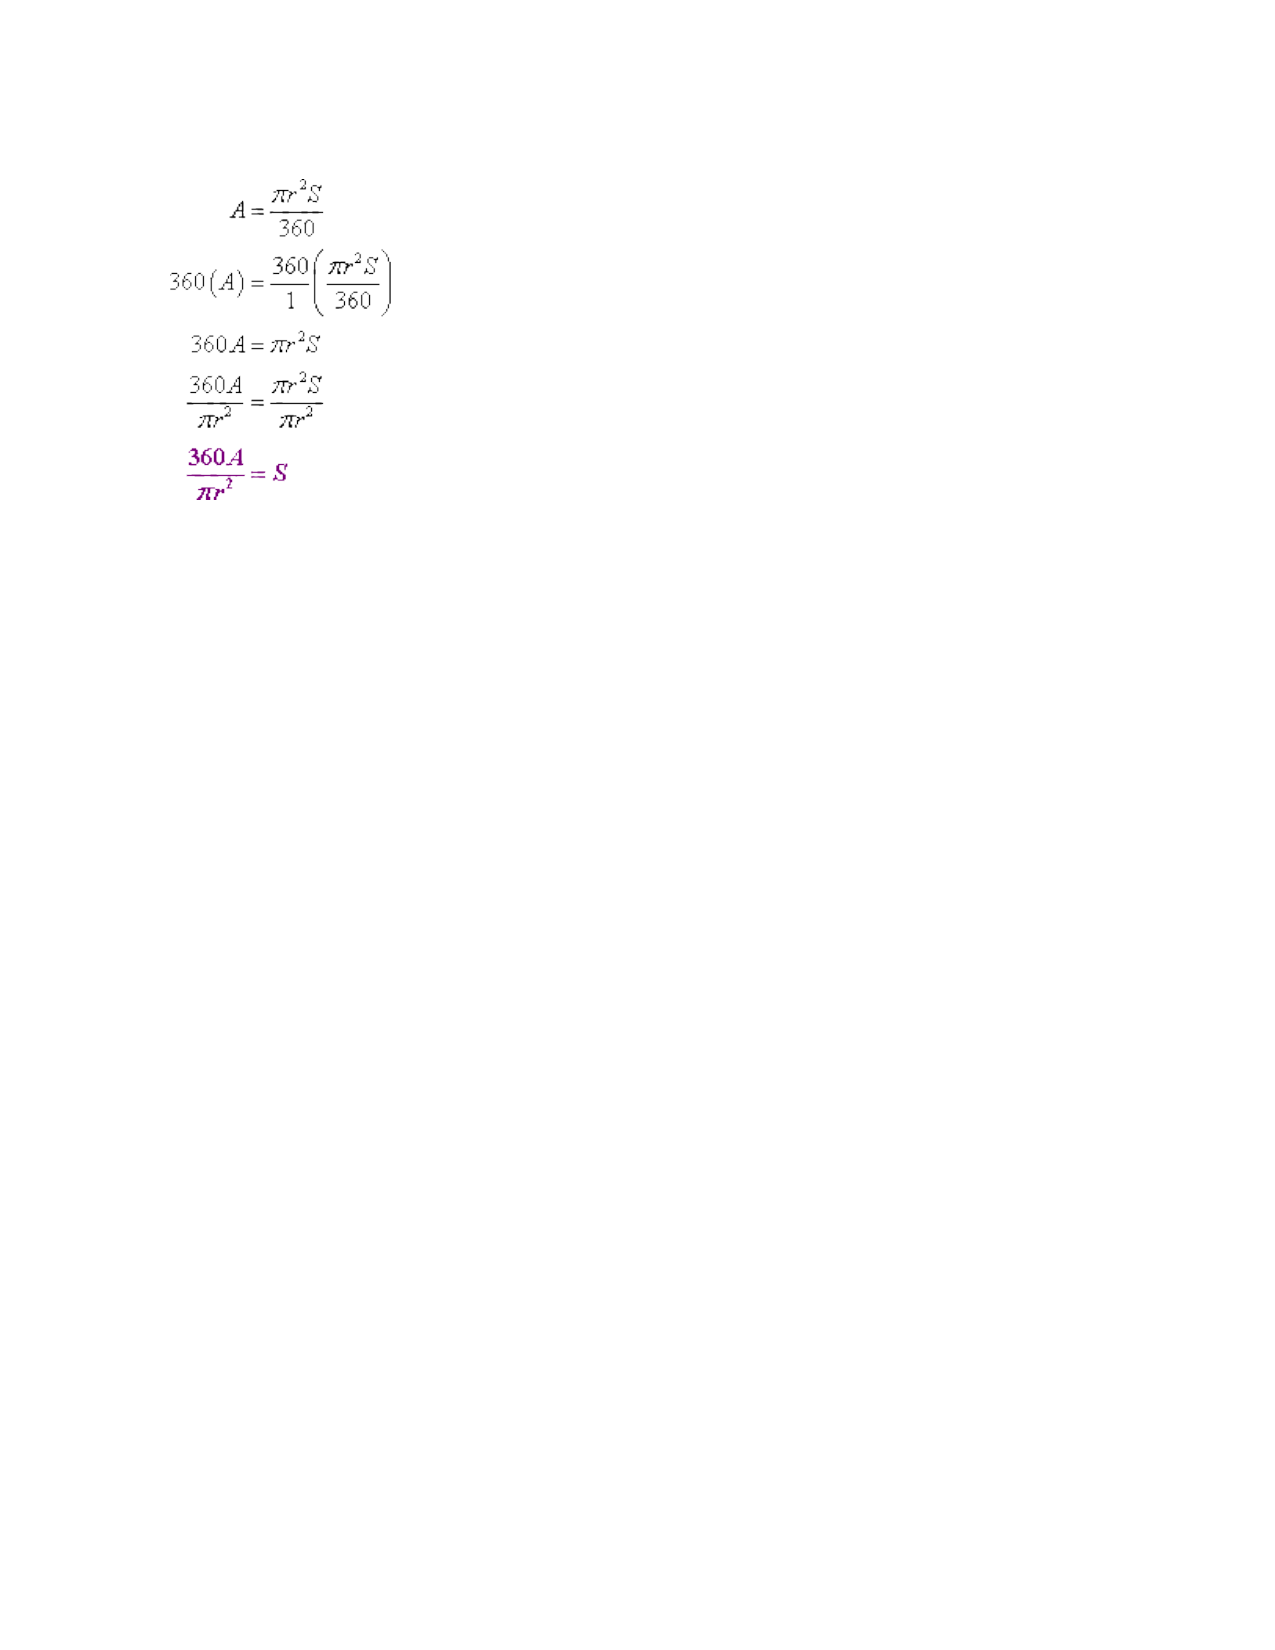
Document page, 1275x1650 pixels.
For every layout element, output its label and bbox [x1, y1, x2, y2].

table_header [20, 150, 1255, 499]
picture [170, 179, 391, 500]
